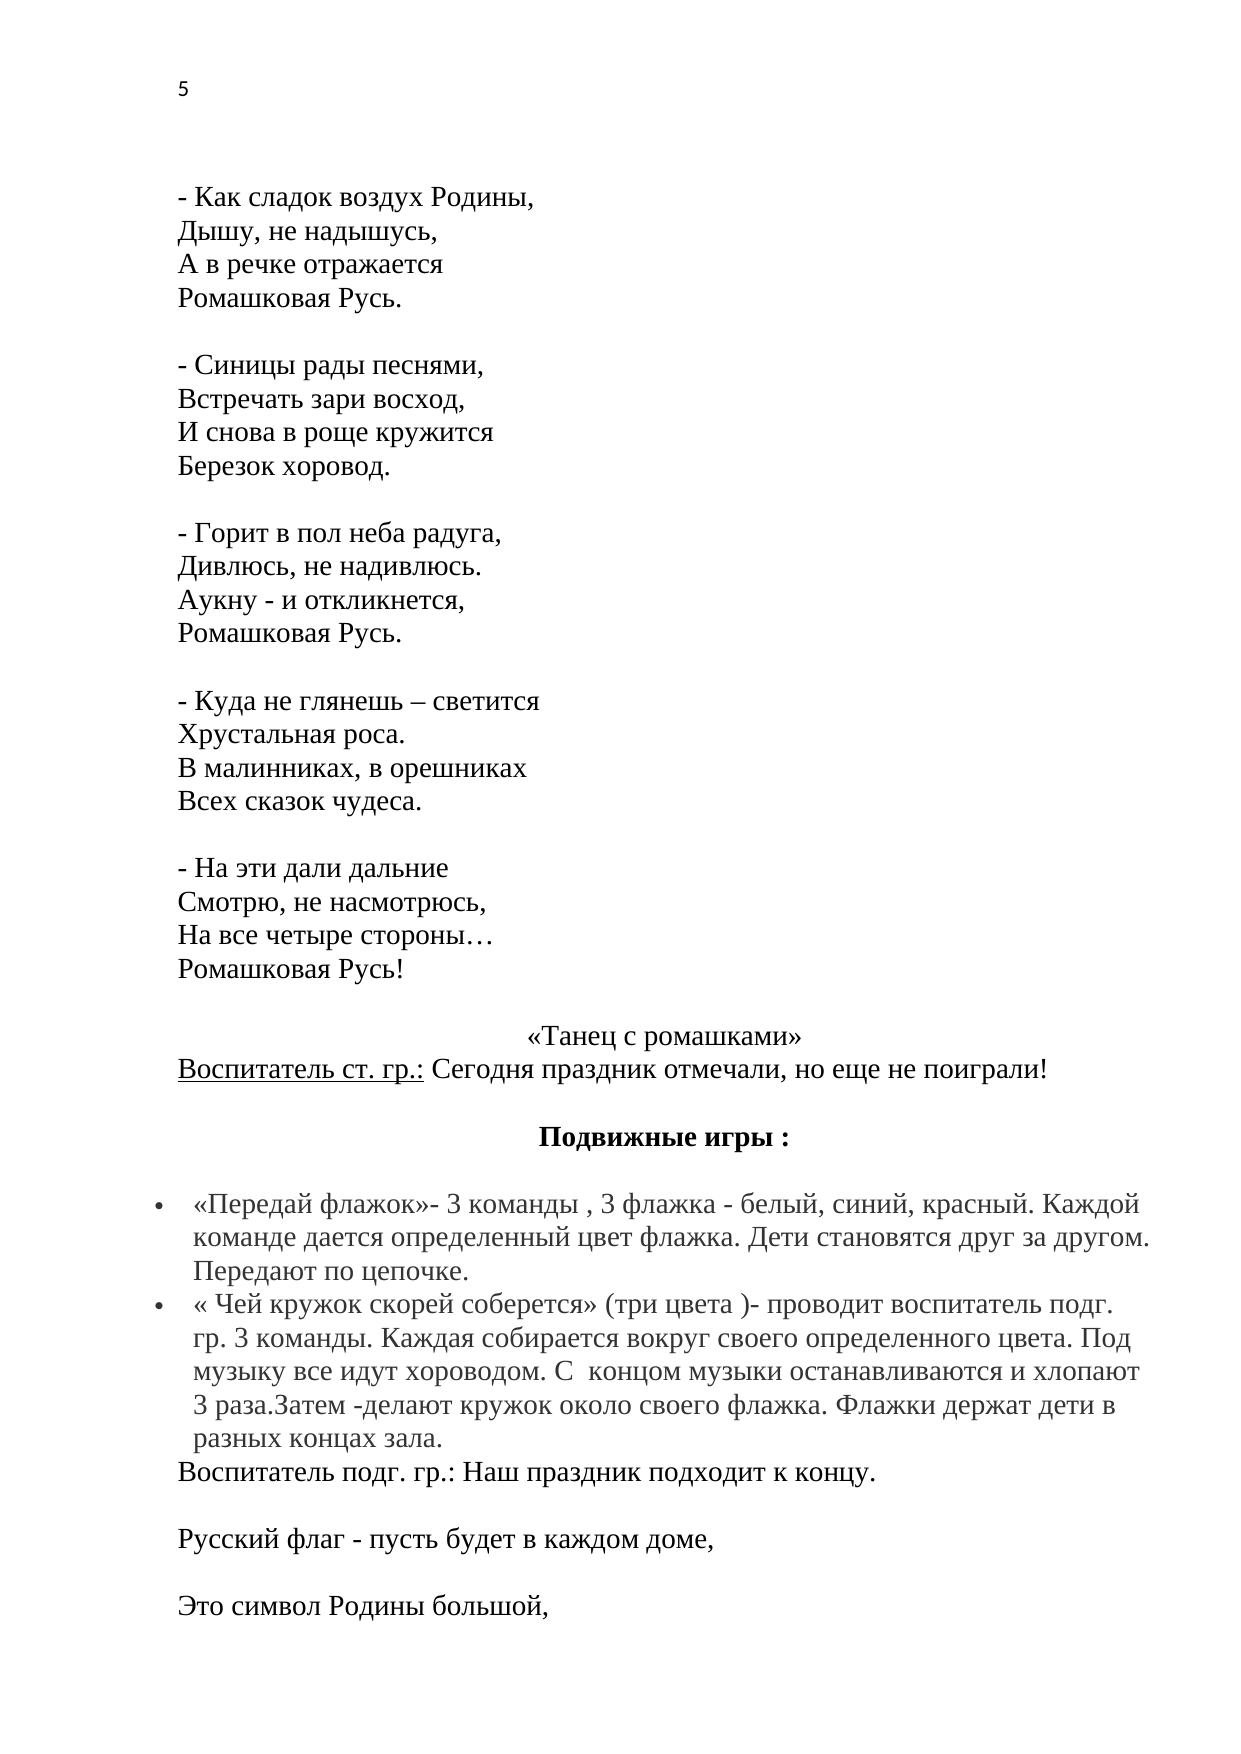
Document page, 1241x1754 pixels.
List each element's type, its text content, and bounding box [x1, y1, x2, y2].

text - Куда не глянешь – светится [177, 683, 1152, 716]
text В малинниках, в орешниках [177, 750, 1152, 783]
text Ромашковая Русь. [177, 280, 1152, 314]
text Смотрю, не насмотрюсь, [177, 884, 1152, 917]
text Ромашковая Русь. [177, 616, 1152, 649]
text Дивлюсь, не надивлюсь. [177, 548, 1152, 582]
text Всех сказок чудеса. [177, 783, 1152, 817]
text На все четыре стороны… [177, 917, 1152, 951]
text Аукну - и откликнется, [177, 582, 1152, 616]
text А в речке отражается [177, 247, 1152, 280]
list «Передай флажок»- 3 команды , 3 флажка - белый, синий, красный. Каждой команде дается определенный цвет флажка. Дети становятся друг за другом. Передают по цепочке. [155, 1186, 1152, 1286]
text - На эти дали дальние [177, 850, 1152, 884]
list « Чей кружок скорей соберется» (три цвета )- проводит воспитатель подг. гр. 3 команды. Каждая собирается вокруг своего определенного цвета. Под музыку все идут хороводом. С концом музыки останавливаются и хлопают 3 раза.Затем -делают кружок около своего флажка. Флажки держат дети в разных концах зала. [155, 1286, 1152, 1454]
text Хрустальная роса. [177, 716, 1152, 750]
text И снова в роще кружится [177, 414, 1152, 448]
text - Как сладок воздух Родины, [177, 179, 1152, 213]
text «Танец с ромашками» [177, 1018, 1152, 1052]
text Воспитатель подг. гр.: Наш праздник подходит к концу. [177, 1454, 1152, 1488]
text - Горит в пол неба радуга, [177, 515, 1152, 548]
text - Синицы рады песнями, [177, 347, 1152, 381]
text Русский флаг - пусть будет в каждом доме, [177, 1521, 1152, 1555]
text Березок хоровод. [177, 448, 1152, 481]
text Дышу, не надышусь, [177, 213, 1152, 247]
text Воспитатель ст. гр.: Сегодня праздник отмечали, но еще не поиграли! [177, 1052, 1152, 1085]
text Это символ Родины большой, [177, 1588, 1152, 1622]
text Ромашковая Русь! [177, 951, 1152, 984]
text Подвижные игры : [177, 1119, 1152, 1152]
text Встречать зари восход, [177, 381, 1152, 414]
